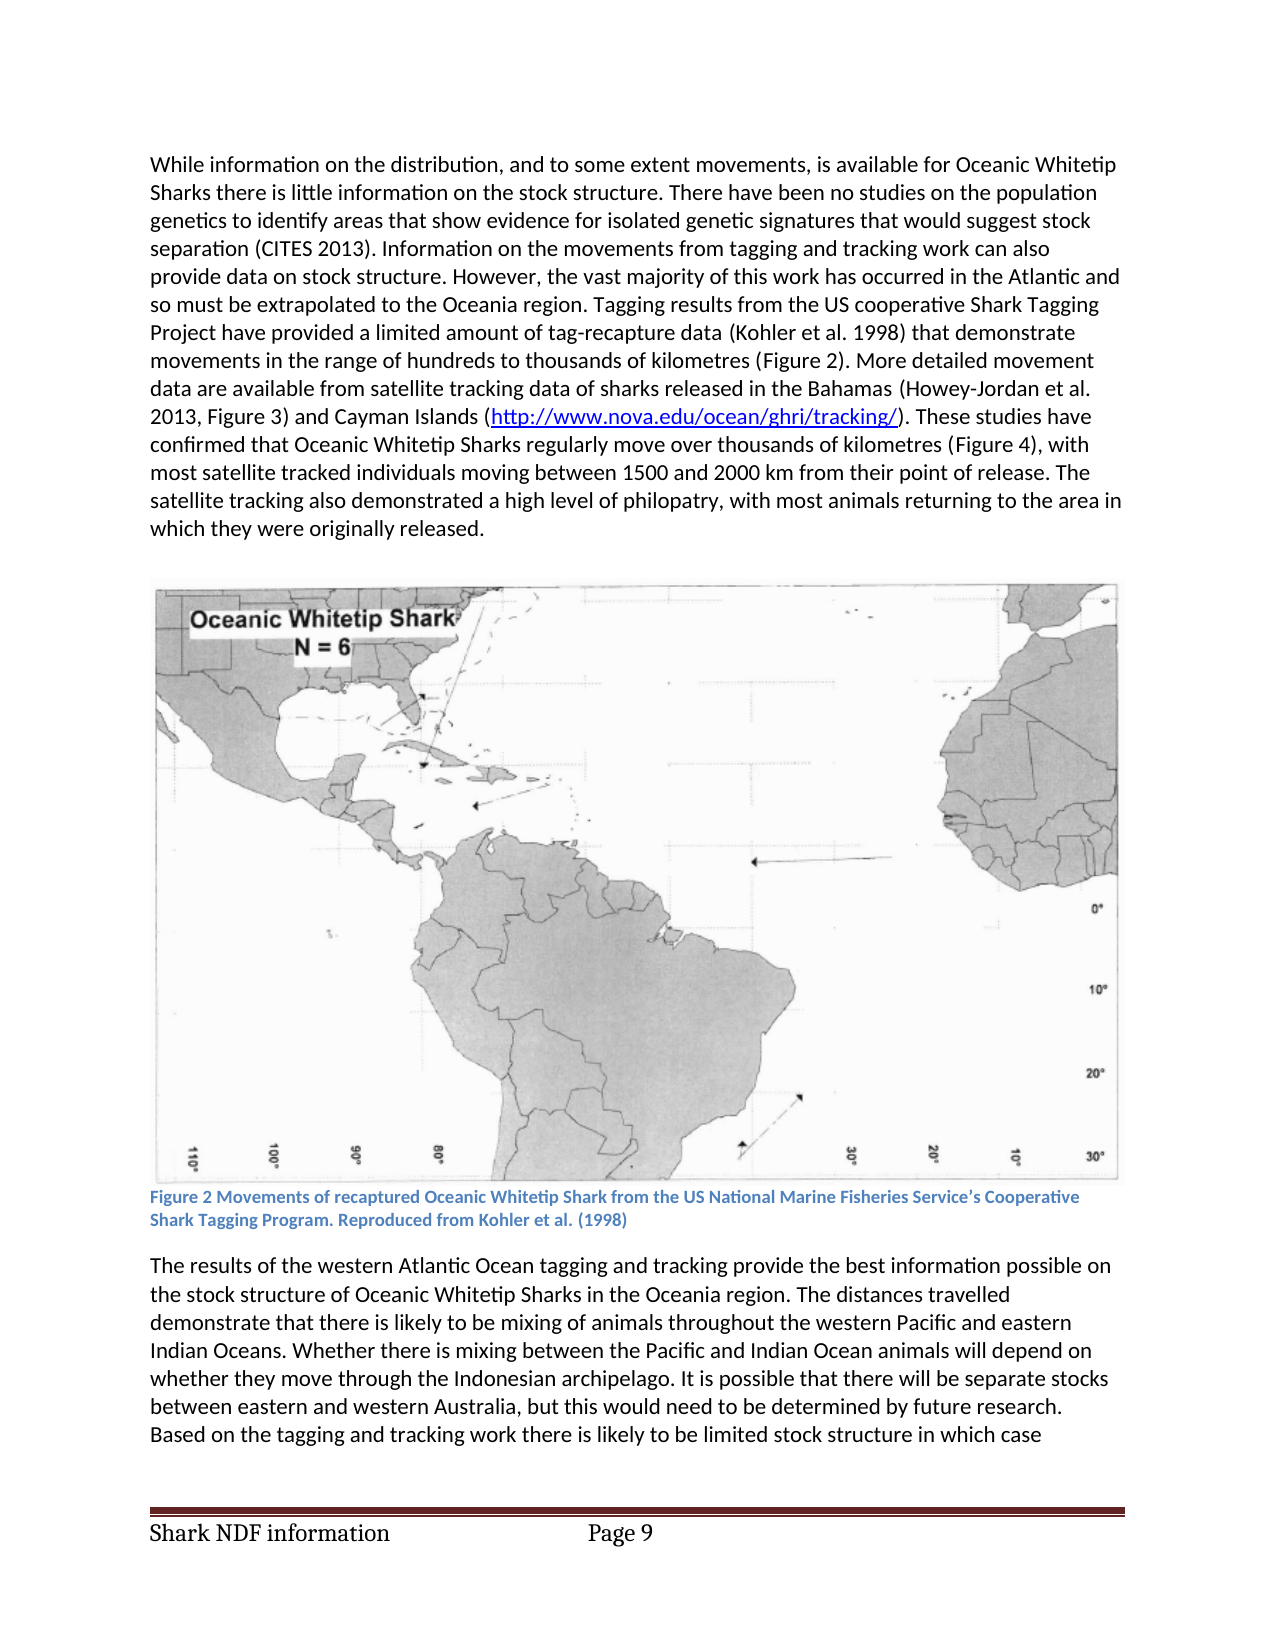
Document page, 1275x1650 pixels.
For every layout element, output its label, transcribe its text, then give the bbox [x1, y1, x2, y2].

text While information on the distribution, and to some extent movements, is available for Oceanic Whitetip Sharks there is little information on the stock structure. There have been no studies on the population genetics to identify areas that show evidence for isolated genetic signatures that would suggest stock separation (CITES 2013). Information on the movements from tagging and tracking work can also provide data on stock structure. However, the vast majority of this work has occurred in the Atlantic and so must be extrapolated to the Oceania region. Tagging results from the US cooperative Shark Tagging Project have provided a limited amount of tag-recapture data (Kohler et al. 1998) that demonstrate movements in the range of hundreds to thousands of kilometres (Figure 2). More detailed movement data are available from satellite tracking data of sharks released in the Bahamas (Howey-Jordan et al. 2013, Figure 3) and Cayman Islands (http://www.nova.edu/ocean/ghri/tracking/). These studies have confirmed that Oceanic Whitetip Sharks regularly move over thousands of kilometres (Figure 4), with most satellite tracked individuals moving between 1500 and 2000 km from their point of release. The satellite tracking also demonstrated a high level of philopatry, with most animals returning to the area in which they were originally released. [150, 150, 1125, 542]
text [150, 1252, 1125, 1448]
